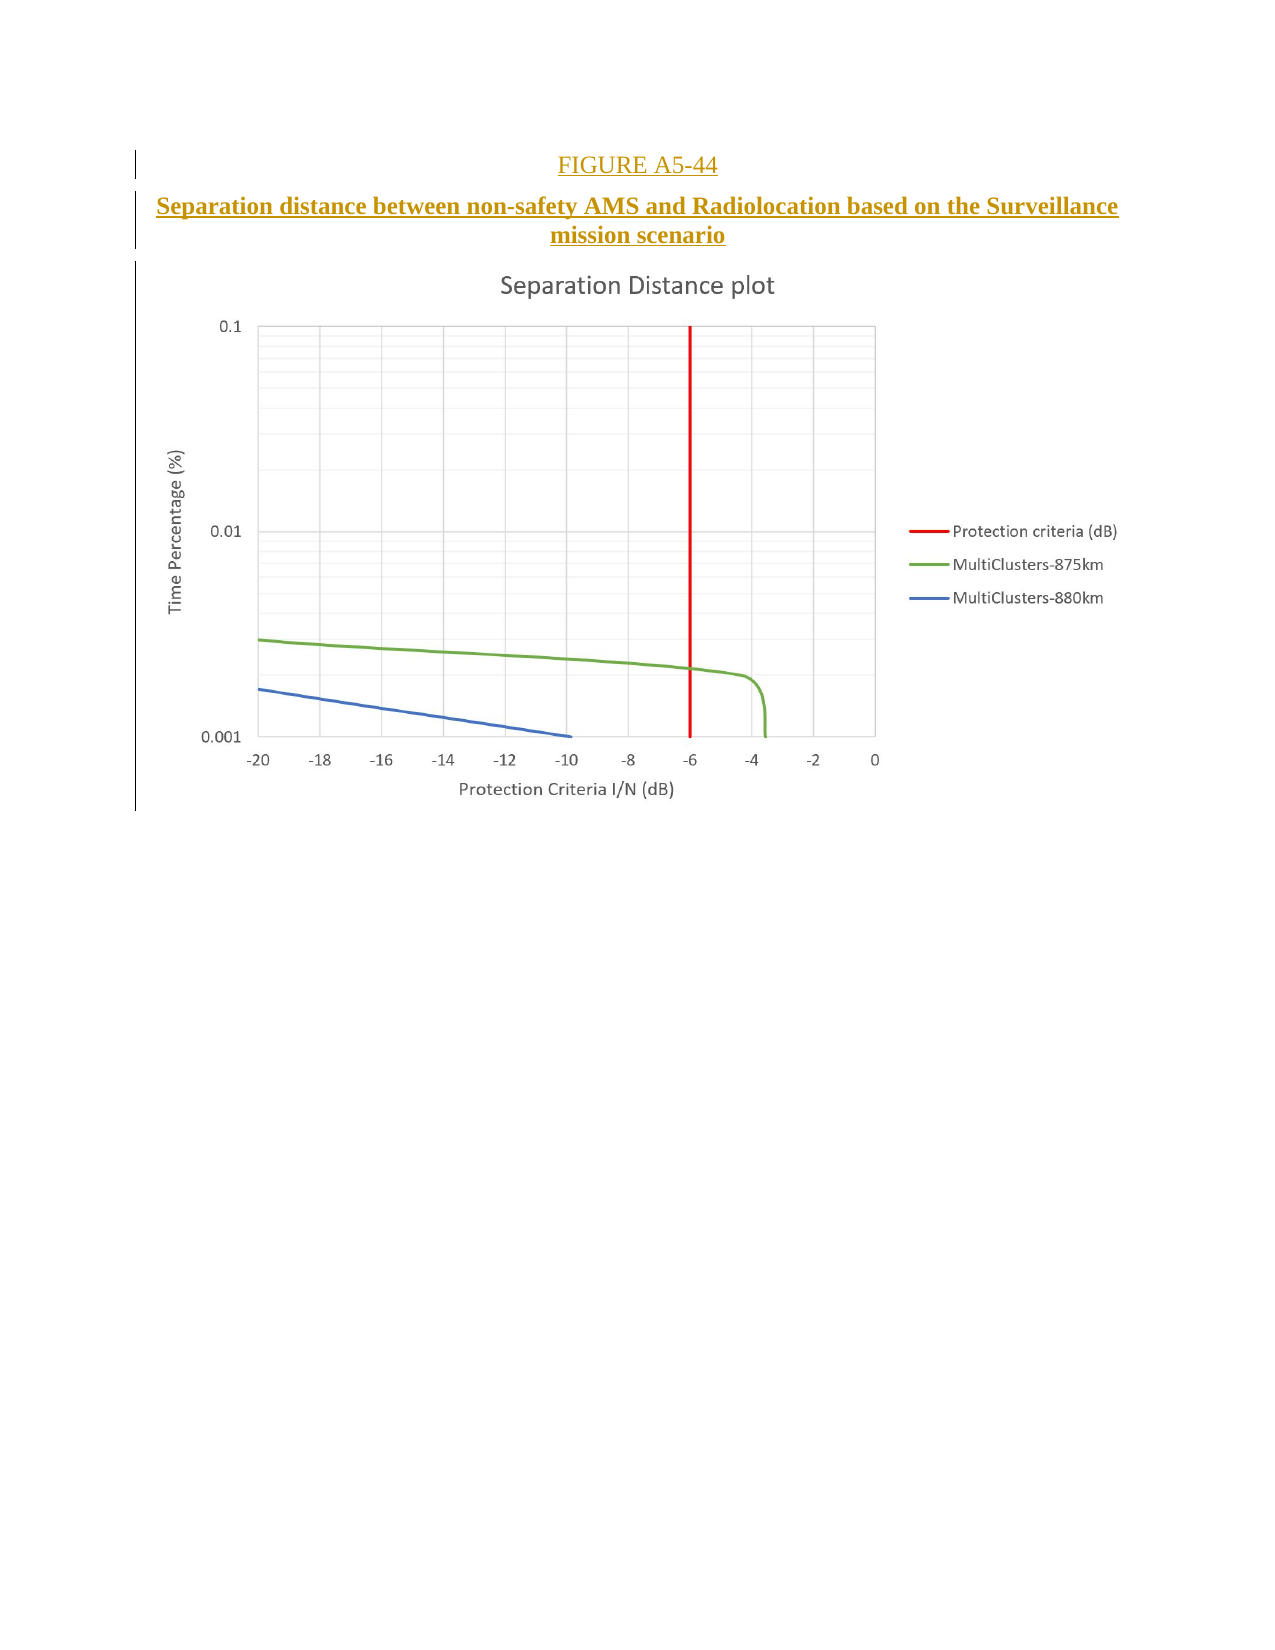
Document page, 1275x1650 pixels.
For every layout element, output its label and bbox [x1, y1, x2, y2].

picture [150, 261, 1125, 811]
